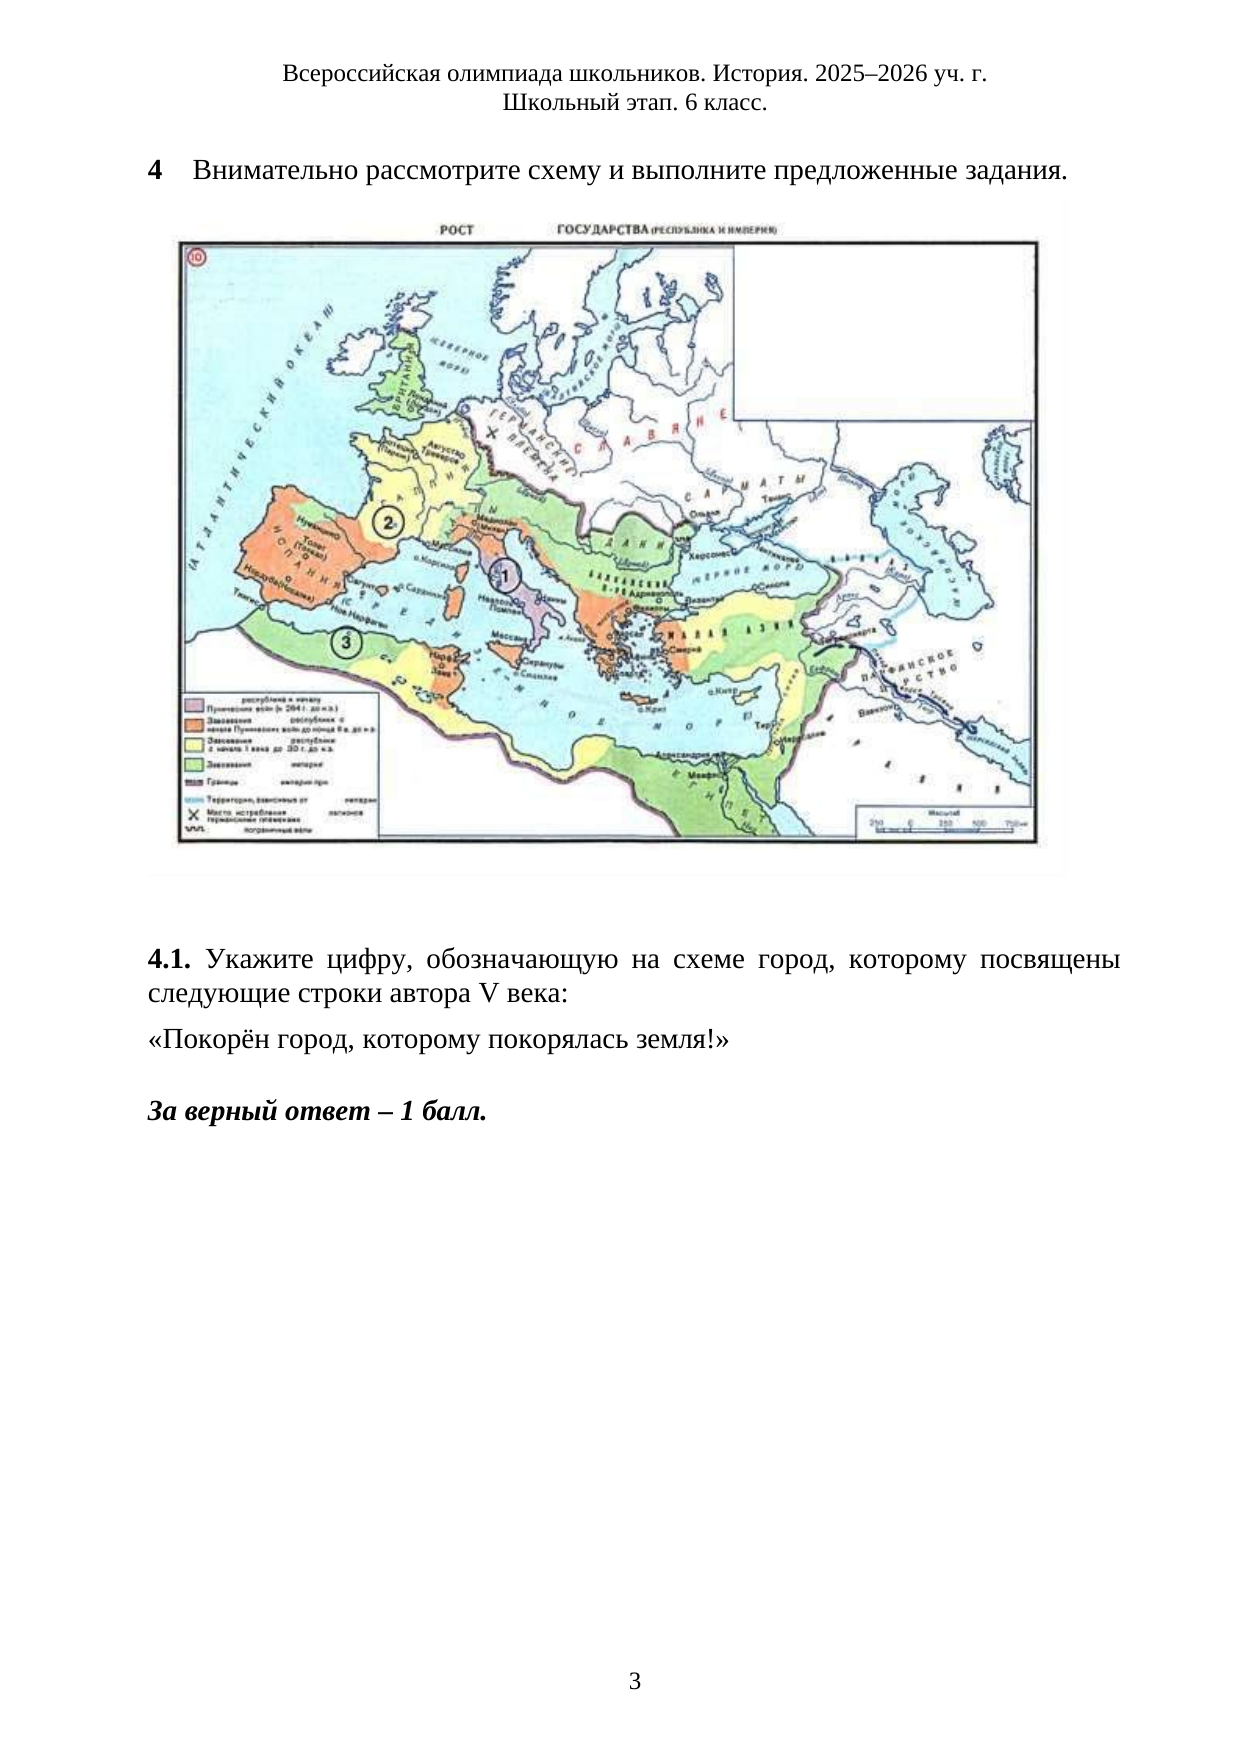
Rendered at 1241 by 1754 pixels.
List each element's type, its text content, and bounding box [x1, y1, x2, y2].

list Внимательно рассмотрите схему и выполните предложенные задания. [148, 152, 1122, 186]
list Укажите цифру, обозначающую на схеме город, которому посвящены следующие строки автора V века: [148, 942, 1122, 1009]
text «Покорён город, которому покорялась земля!» [148, 1021, 1137, 1055]
subtitle За верный ответ – 1 балл. [148, 1093, 1137, 1126]
picture [147, 198, 1068, 877]
